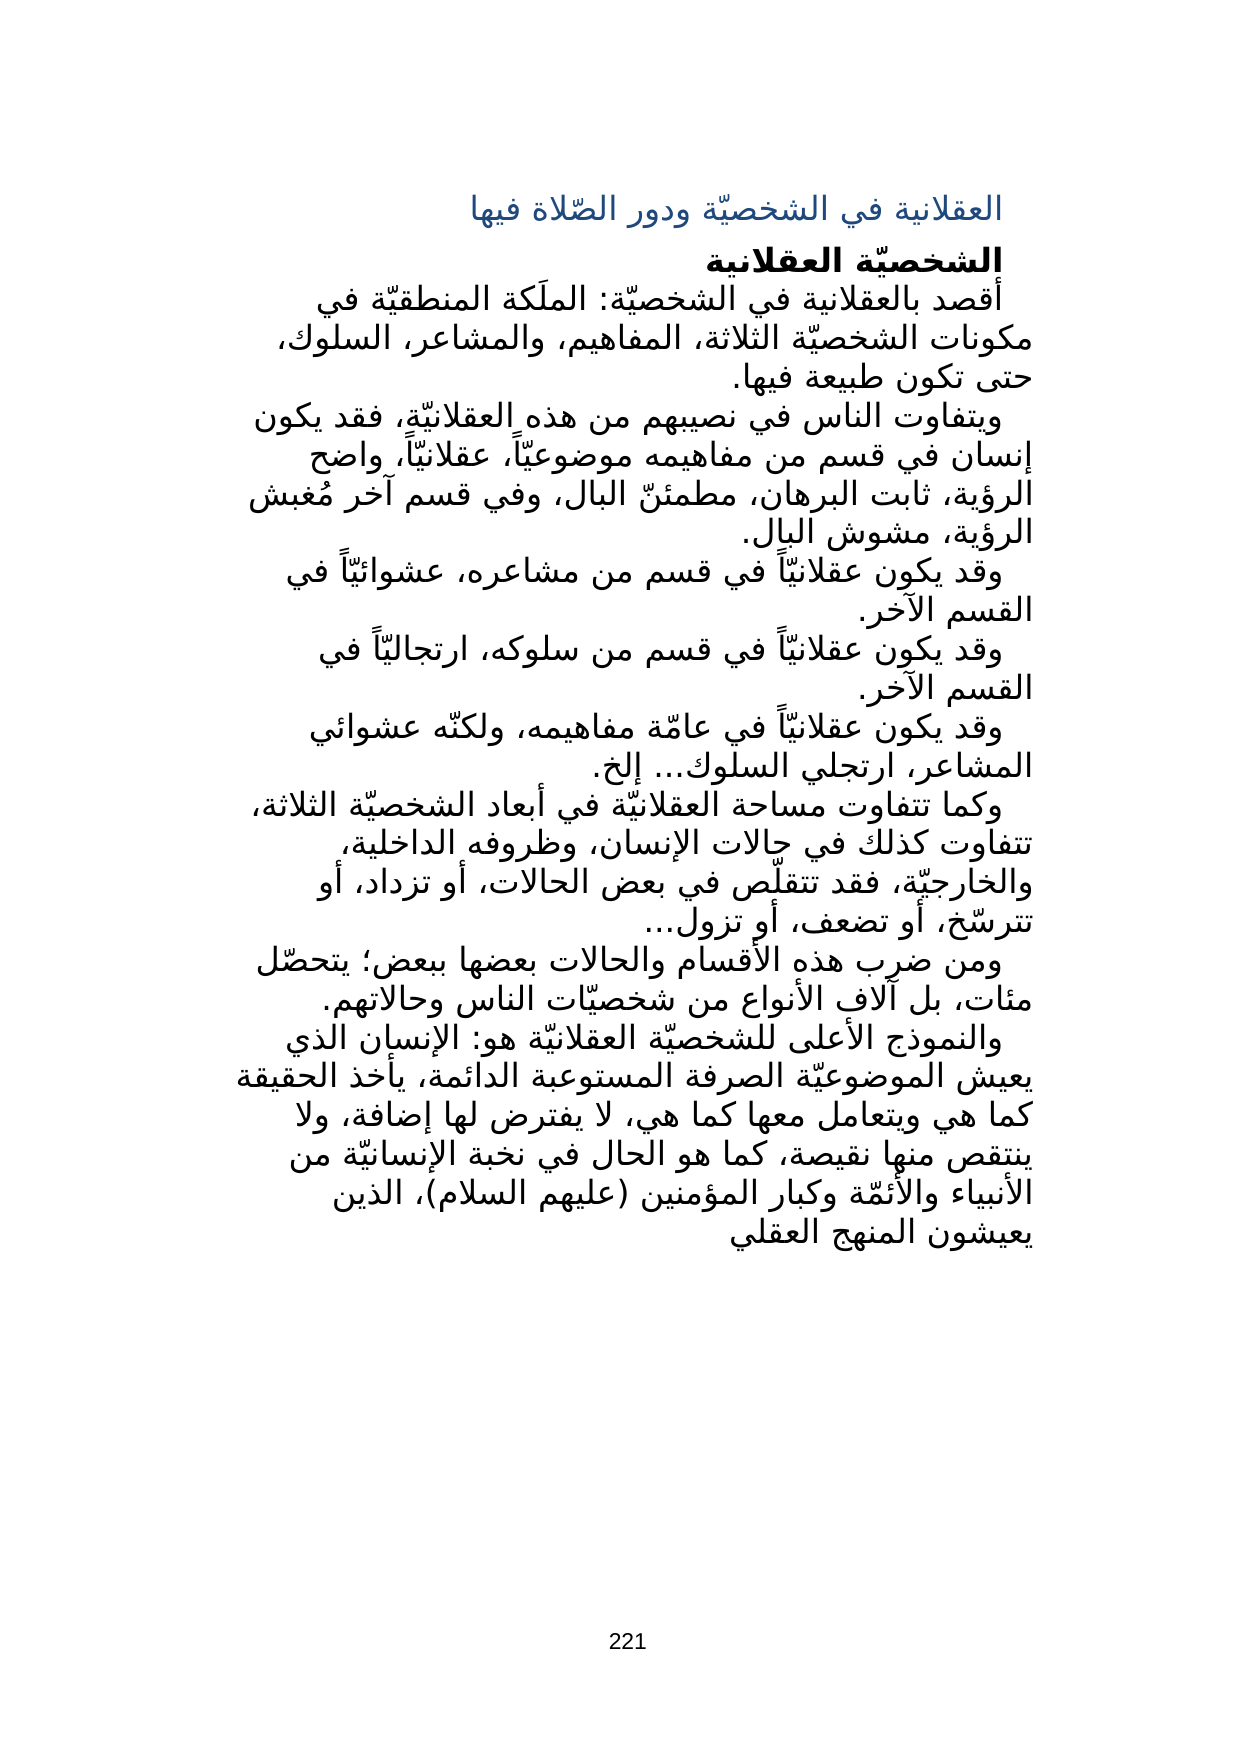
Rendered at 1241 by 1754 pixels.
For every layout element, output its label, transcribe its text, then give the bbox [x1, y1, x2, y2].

text ومن ضرب هذه الأقسام والحالات بعضها ببعض؛ يتحصّل مئات، بل آلاف الأنواع من شخصيّات الناس وحالاتهم. [222, 940, 1033, 1018]
text وقد يكون عقلانيّاً في عامّة مفاهيمه، ولكنّه عشوائي المشاعر، ارتجلي السلوك... إلخ. [222, 707, 1033, 785]
text أقصد بالعقلانية في الشخصيّة: الملَكة المنطقيّة في مكونات الشخصيّة الثلاثة، المفاهيم، والمشاعر، السلوك، حتى تكون طبيعة فيها. [222, 280, 1033, 396]
text وكما تتفاوت مساحة العقلانيّة في أبعاد الشخصيّة الثلاثة، تتفاوت كذلك في حالات الإنسان، وظروفه الداخلية، والخارجيّة، فقد تتقلّص في بعض الحالات، أو تزداد، أو تترسّخ، أو تضعف، أو تزول... [222, 785, 1033, 940]
text ويتفاوت الناس في نصيبهم من هذه العقلانيّة، فقد يكون إنسان في قسم من مفاهيمه موضوعيّاً، عقلانيّاً، واضح الرؤية، ثابت البرهان، مطمئنّ البال، وفي قسم آخر مُغبش الرؤية، مشوش البال. [222, 396, 1033, 552]
text الشخصيّة العقلانية [222, 241, 1033, 280]
text والنموذج الأعلى للشخصيّة العقلانيّة هو: الإنسان الذي يعيش الموضوعيّة الصرفة المستوعبة الدائمة، يأخذ الحقيقة كما هي ويتعامل معها كما هي، لا يفترض لها إضافة، ولا ينتقص منها نقيصة، كما هو الحال في نخبة الإنسانيّة من الأنبياء والأئمّة وكبار المؤمنين (عليهم السلام)، الذين يعيشون المنهج العقلي [222, 1018, 1033, 1251]
text وقد يكون عقلانيّاً في قسم من سلوكه، ارتجاليّاً في القسم الآخر. [222, 629, 1033, 707]
subtitle العقلانية في الشخصيّة ودور الصّلاة فيها [222, 190, 1033, 228]
text وقد يكون عقلانيّاً في قسم من مشاعره، عشوائيّاً في القسم الآخر. [222, 552, 1033, 629]
